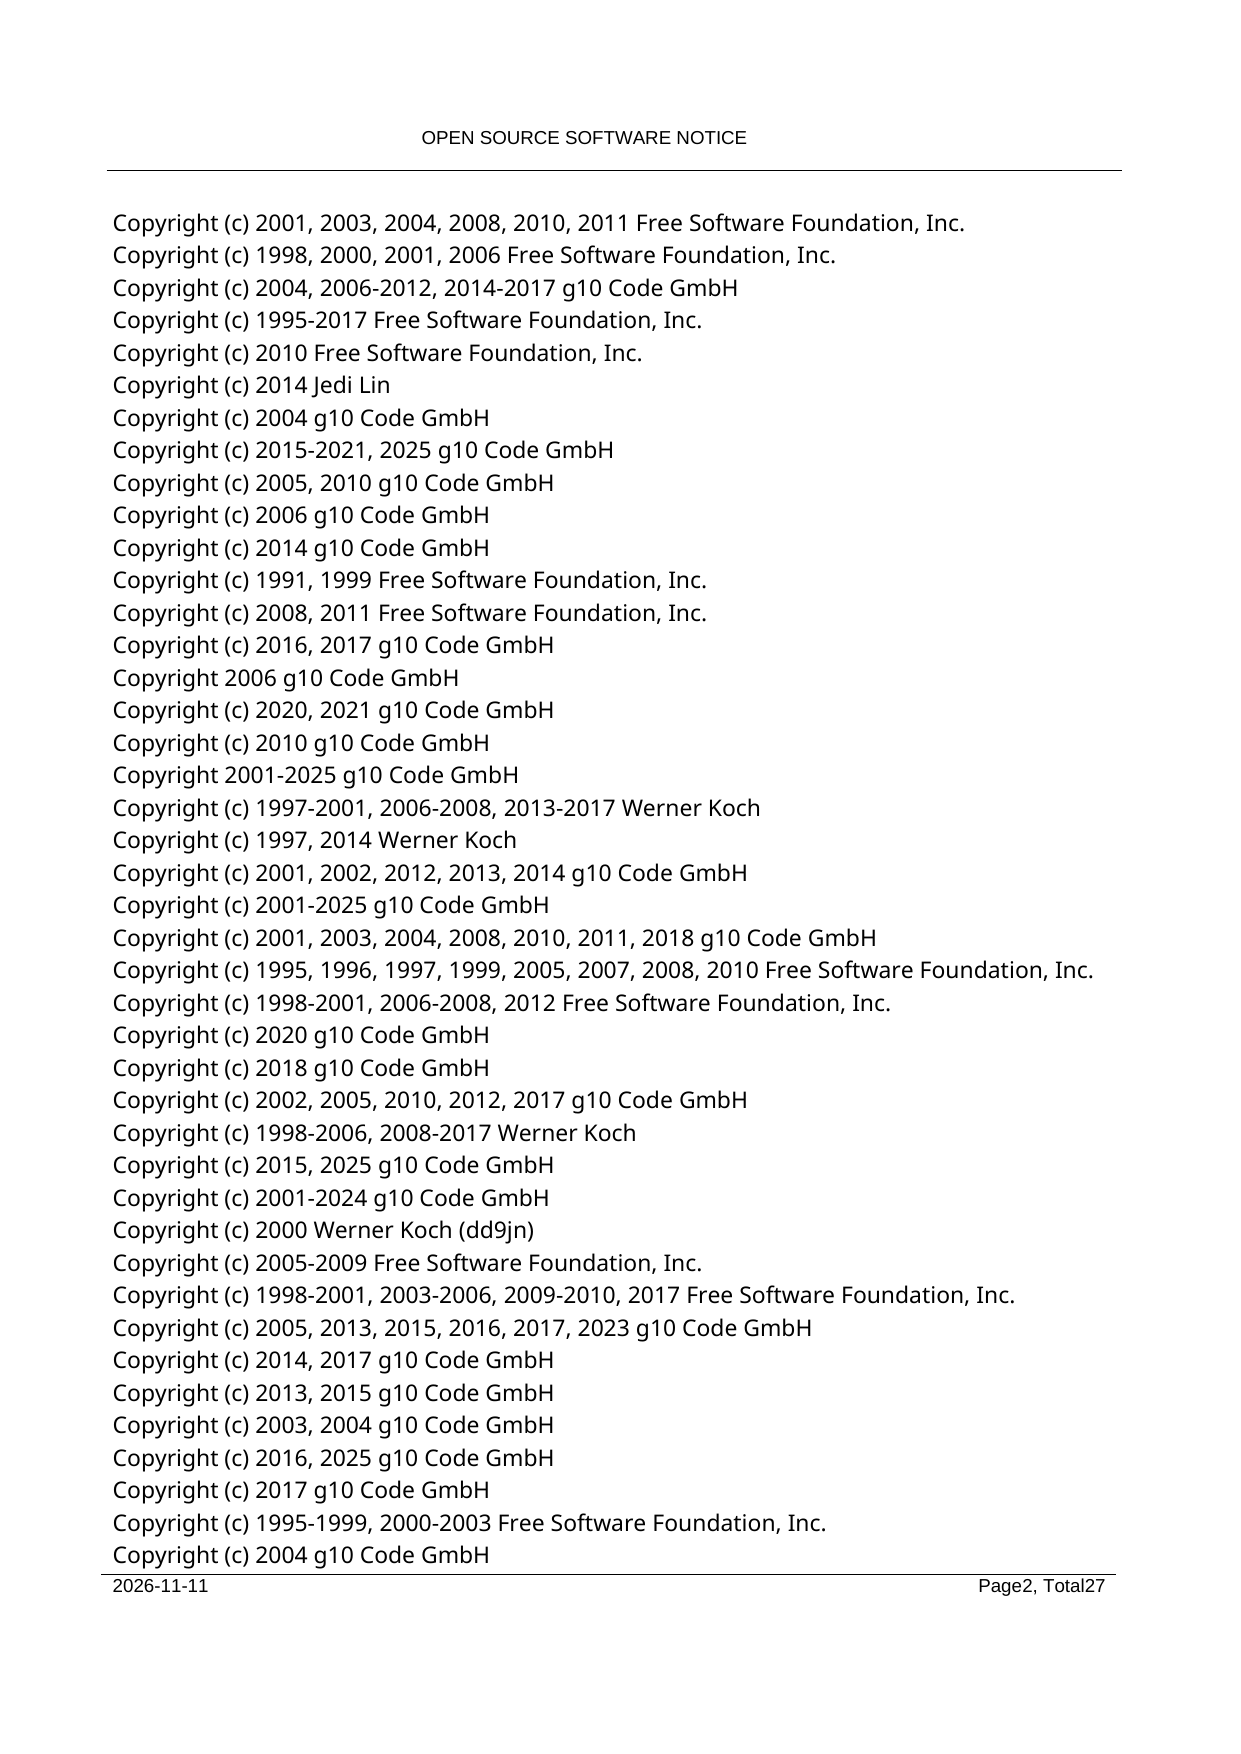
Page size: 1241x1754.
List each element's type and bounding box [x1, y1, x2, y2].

text [112, 206, 1128, 1571]
